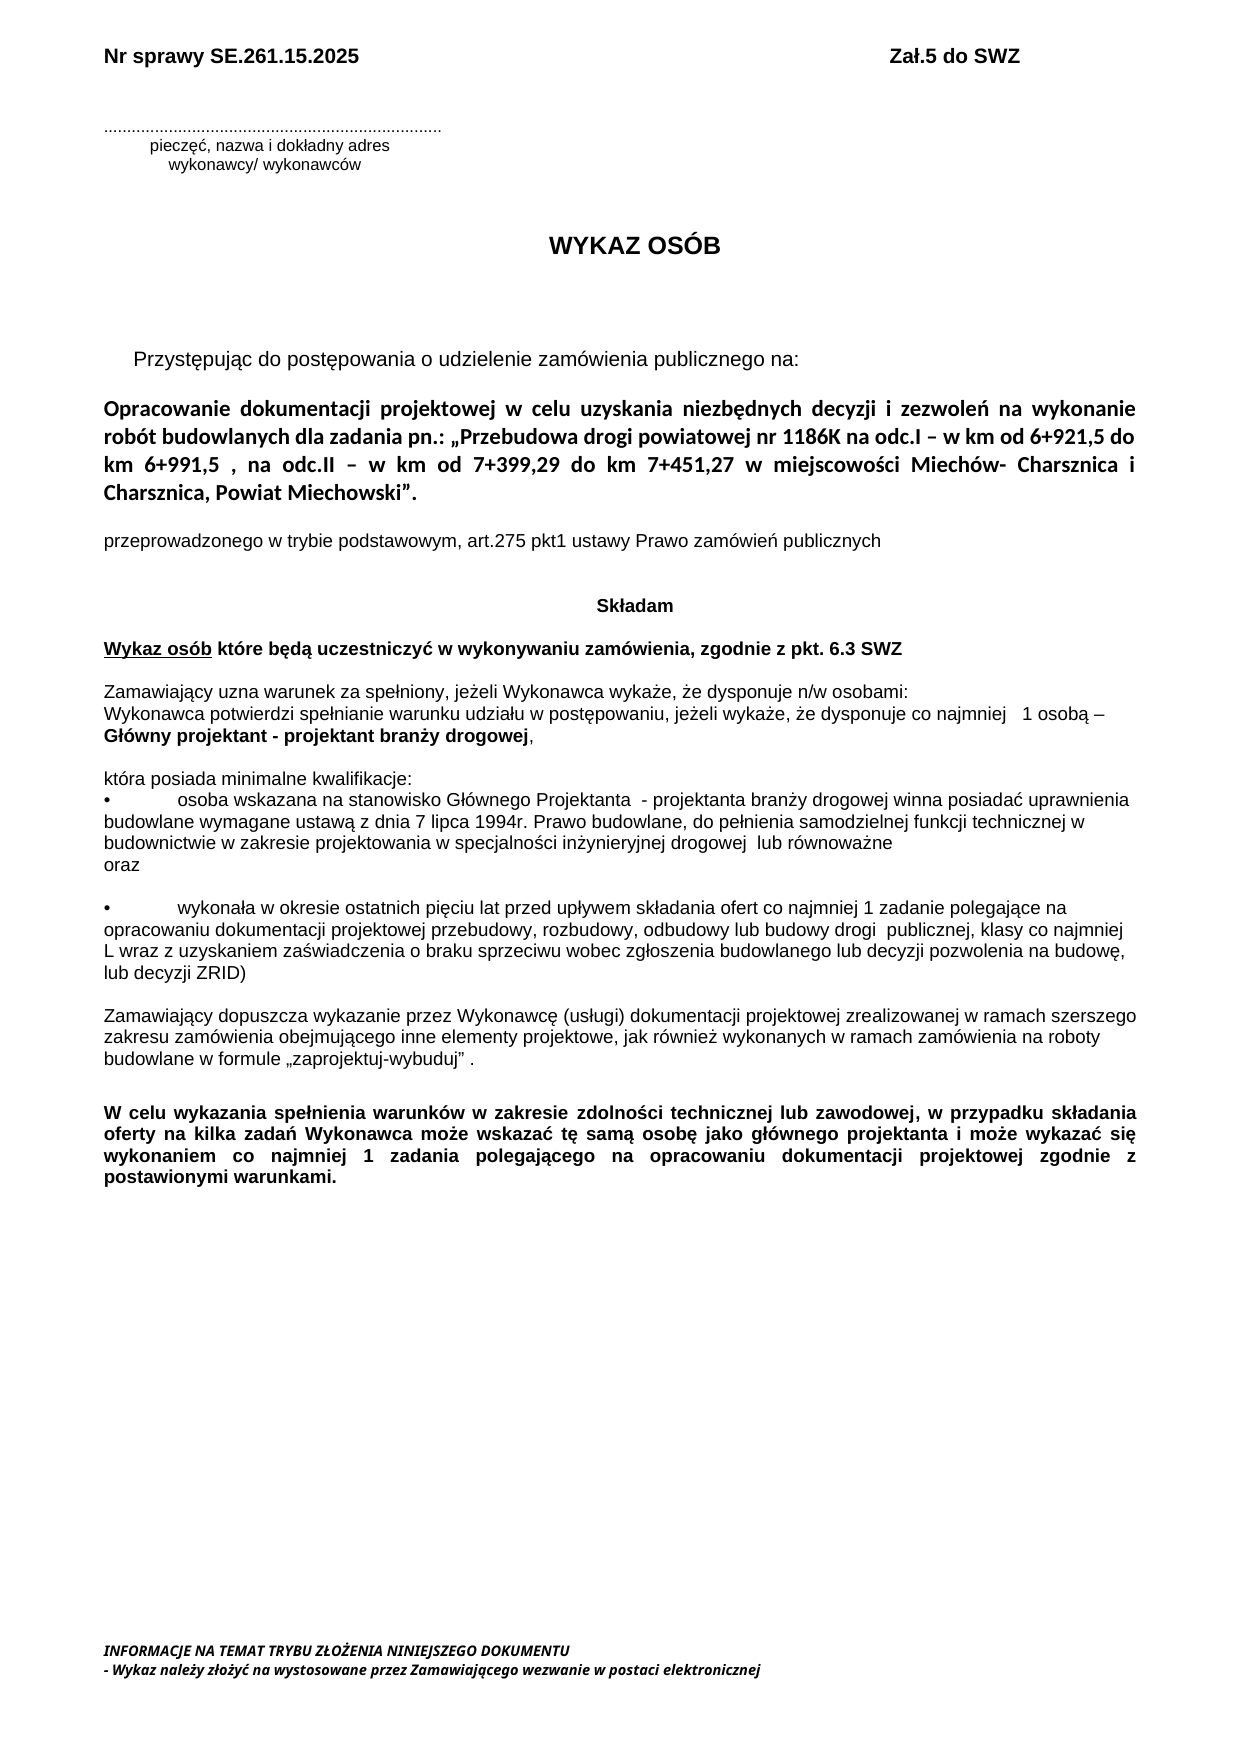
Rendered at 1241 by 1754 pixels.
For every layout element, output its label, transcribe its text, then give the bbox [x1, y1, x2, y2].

text Zamawiający uzna warunek za spełniony, jeżeli Wykonawca wykaże, że dysponuje n/w osobami: [103, 681, 1137, 703]
text Opracowanie dokumentacji projektowej w celu uzyskania niezbędnych decyzji i zezwoleń na wykonanie robót budowlanych dla zadania pn.: „Przebudowa drogi powiatowej nr 1186K na odc.I – w km od 6+921,5 do km 6+991,5 , na odc.II – w km od 7+399,29 do km 7+451,27 w miejscowości Miechów- Charsznica i Charsznica, Powiat Miechowski”. [103, 394, 1137, 506]
text oraz [103, 854, 1137, 875]
text • osoba wskazana na stanowisko Głównego Projektanta - projektanta branży drogowej winna posiadać uprawnienia budowlane wymagane ustawą z dnia 7 lipca 1994r. Prawo budowlane, do pełnienia samodzielnej funkcji technicznej w budownictwie w zakresie projektowania w specjalności inżynieryjnej drogowej lub równoważne [103, 789, 1137, 854]
text Wykonawca potwierdzi spełnianie warunku udziału w postępowaniu, jeżeli wykaże, że dysponuje co najmniej 1 osobą – Główny projektant - projektant branży drogowej, [103, 703, 1137, 746]
text WYKAZ OSÓB [133, 231, 1137, 260]
text Wykaz osób które będą uczestniczyć w wykonywaniu zamówienia, zgodnie z pkt. 6.3 SWZ [103, 638, 1137, 660]
text ......................................................................... [103, 116, 1152, 136]
text Składam [133, 595, 1137, 617]
text • wykonała w okresie ostatnich pięciu lat przed upływem składania ofert co najmniej 1 zadanie polegające na opracowaniu dokumentacji projektowej przebudowy, rozbudowy, odbudowy lub budowy drogi publicznej, klasy co najmniej L wraz z uzyskaniem zaświadczenia o braku sprzeciwu wobec zgłoszenia budowlanego lub decyzji pozwolenia na budowę, lub decyzji ZRID) [103, 897, 1137, 983]
text która posiada minimalne kwalifikacje: [103, 767, 1137, 789]
text przeprowadzonego w trybie podstawowym, art.275 pkt1 ustawy Prawo zamówień publicznych [103, 530, 1137, 552]
text Zamawiający dopuszcza wykazanie przez Wykonawcę (usługi) dokumentacji projektowej zrealizowanej w ramach szerszego zakresu zamówienia obejmującego inne elementy projektowe, jak również wykonanych w ramach zamówienia na roboty budowlane w formule „zaprojektuj-wybuduj” . [103, 1005, 1137, 1069]
text W celu wykazania spełnienia warunków w zakresie zdolności technicznej lub zawodowej, w przypadku składania oferty na kilka zadań Wykonawca może wskazać tę samą osobę jako głównego projektanta i może wykazać się wykonaniem co najmniej 1 zadania polegającego na opracowaniu dokumentacji projektowej zgodnie z postawionymi warunkami. [103, 1102, 1137, 1188]
text Przystępując do postępowania o udzielenie zamówienia publicznego na: [133, 346, 1137, 370]
text pieczęć, nazwa i dokładny adres [103, 136, 1152, 155]
text wykonawcy/ wykonawców [103, 155, 1152, 174]
